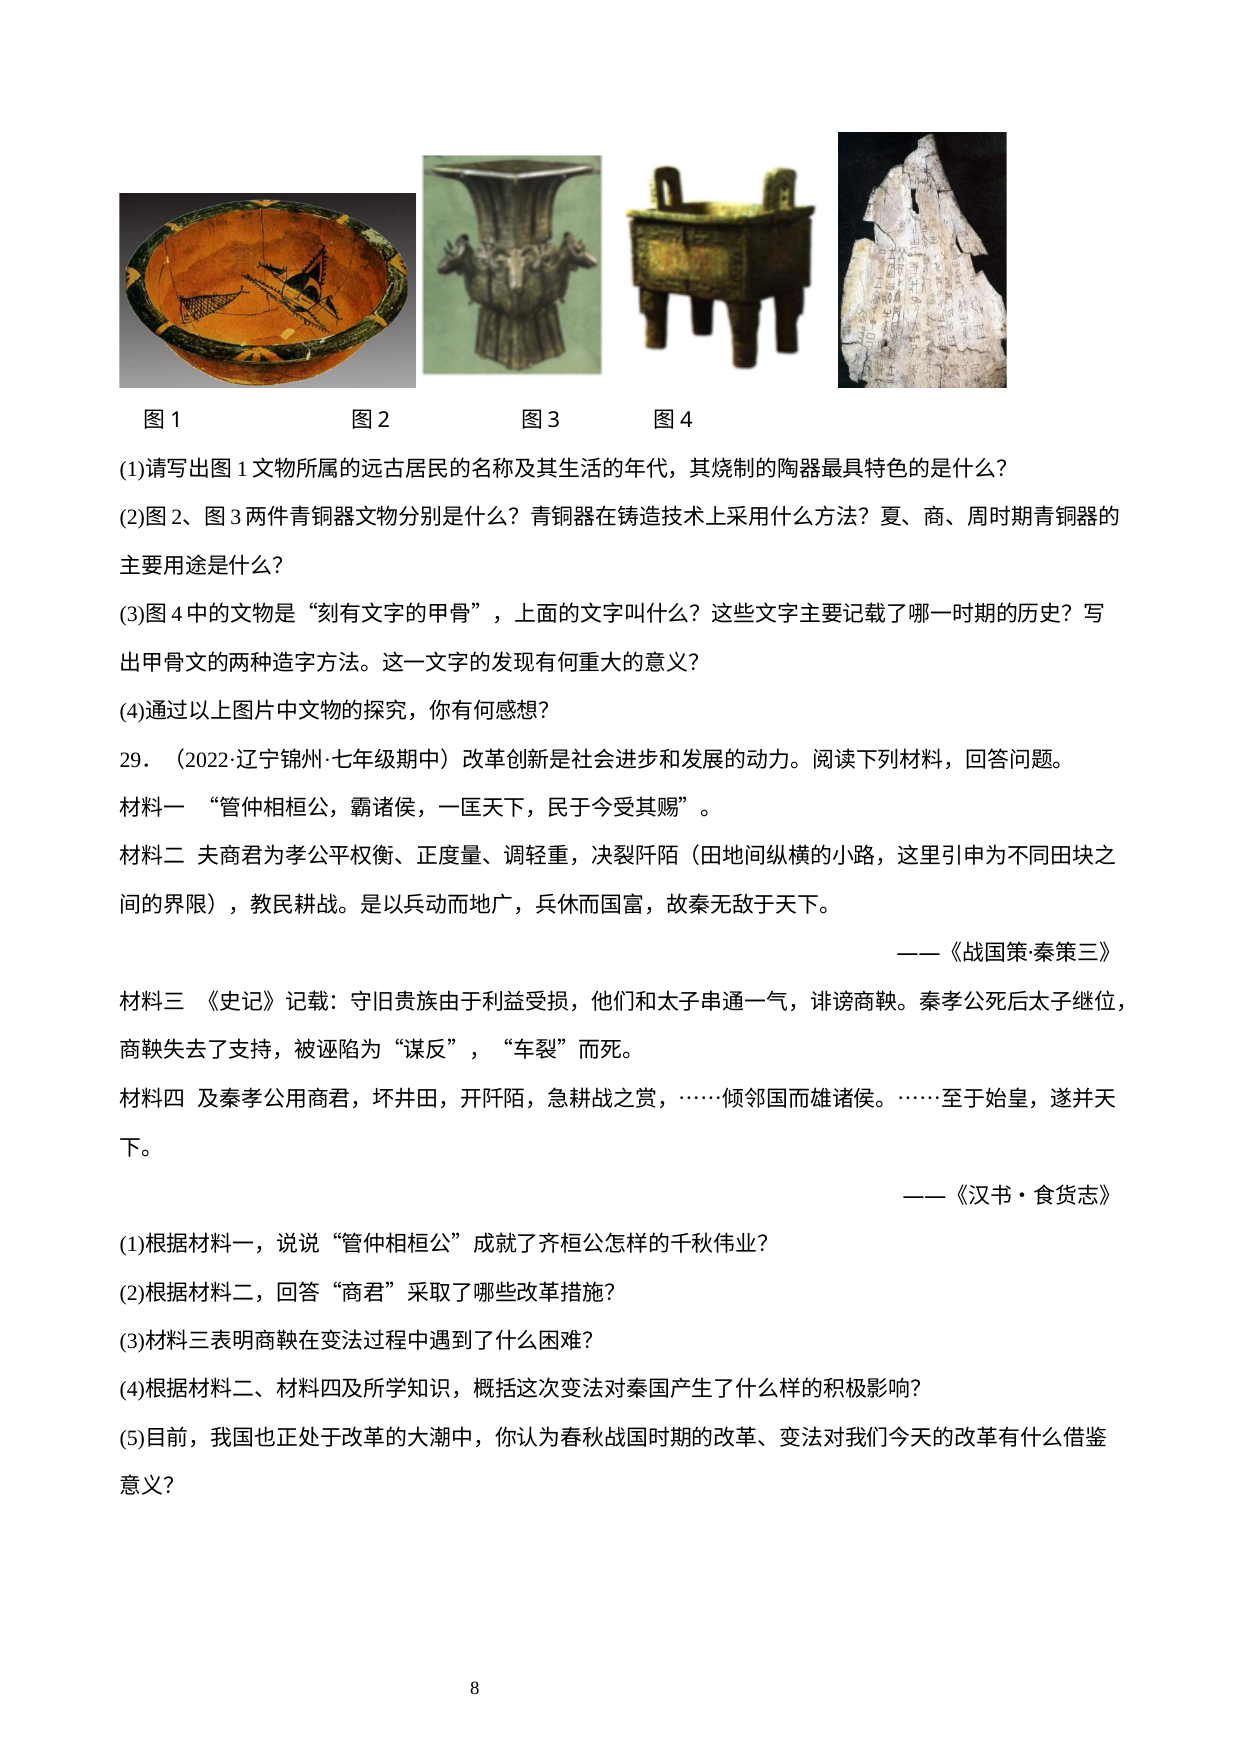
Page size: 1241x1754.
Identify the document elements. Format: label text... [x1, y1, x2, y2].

text 材料四 及秦孝公用商君，坏井田，开阡陌，急耕战之赏，……倾邻国而雄诸侯。……至于始皇，遂并天下。 [119, 1080, 1121, 1162]
text 材料三 《史记》记载：守旧贵族由于利益受损，他们和太子串通一气，诽谤商鞅。秦孝公死后太子继位，商鞅失去了支持，被诬陷为“谋反”，“车裂”而死。 [119, 983, 1121, 1064]
text (1)请写出图1文物所属的远古居民的名称及其生活的年代，其烧制的陶器最具特色的是什么？ [119, 450, 1121, 483]
text ——《战国策·秦策三》 [119, 935, 1121, 967]
text (5)目前，我国也正处于改革的大潮中，你认为春秋战国时期的改革、变法对我们今天的改革有什么借鉴意义？ [119, 1419, 1121, 1500]
text 材料一 “管仲相桓公，霸诸侯，一匡天下，民于今受其赐”。 [119, 789, 1121, 822]
picture [119, 129, 1007, 388]
text (3)图4中的文物是“刻有文字的甲骨”，上面的文字叫什么？这些文字主要记载了哪一时期的历史？写出甲骨文的两种造字方法。这一文字的发现有何重大的意义？ [119, 596, 1121, 677]
text (4)通过以上图片中文物的探究，你有何感想？ [119, 693, 1121, 725]
text (2)根据材料二，回答“商君”采取了哪些改革措施？ [119, 1274, 1121, 1307]
text (4)根据材料二、材料四及所学知识，概括这次变法对秦国产生了什么样的积极影响？ [119, 1371, 1121, 1403]
text ——《汉书•食货志》 [119, 1177, 1121, 1210]
text 材料二 夫商君为孝公平权衡、正度量、调轻重，决裂阡陌（田地间纵横的小路，这里引申为不同田块之间的界限），教民耕战。是以兵动而地广，兵休而国富，故秦无敌于天下。 [119, 838, 1121, 919]
text 29．（2022·辽宁锦州·七年级期中）改革创新是社会进步和发展的动力。阅读下列材料，回答问题。 [119, 741, 1121, 774]
text (2)图2、图3两件青铜器文物分别是什么？青铜器在铸造技术上采用什么方法？夏、商、周时期青铜器的主要用途是什么？ [119, 499, 1121, 580]
text 图1 图2 图3 图4 [119, 402, 1121, 434]
text (3)材料三表明商鞅在变法过程中遇到了什么困难？ [119, 1322, 1121, 1355]
text (1)根据材料一，说说“管仲相桓公”成就了齐桓公怎样的千秋伟业？ [119, 1226, 1121, 1258]
